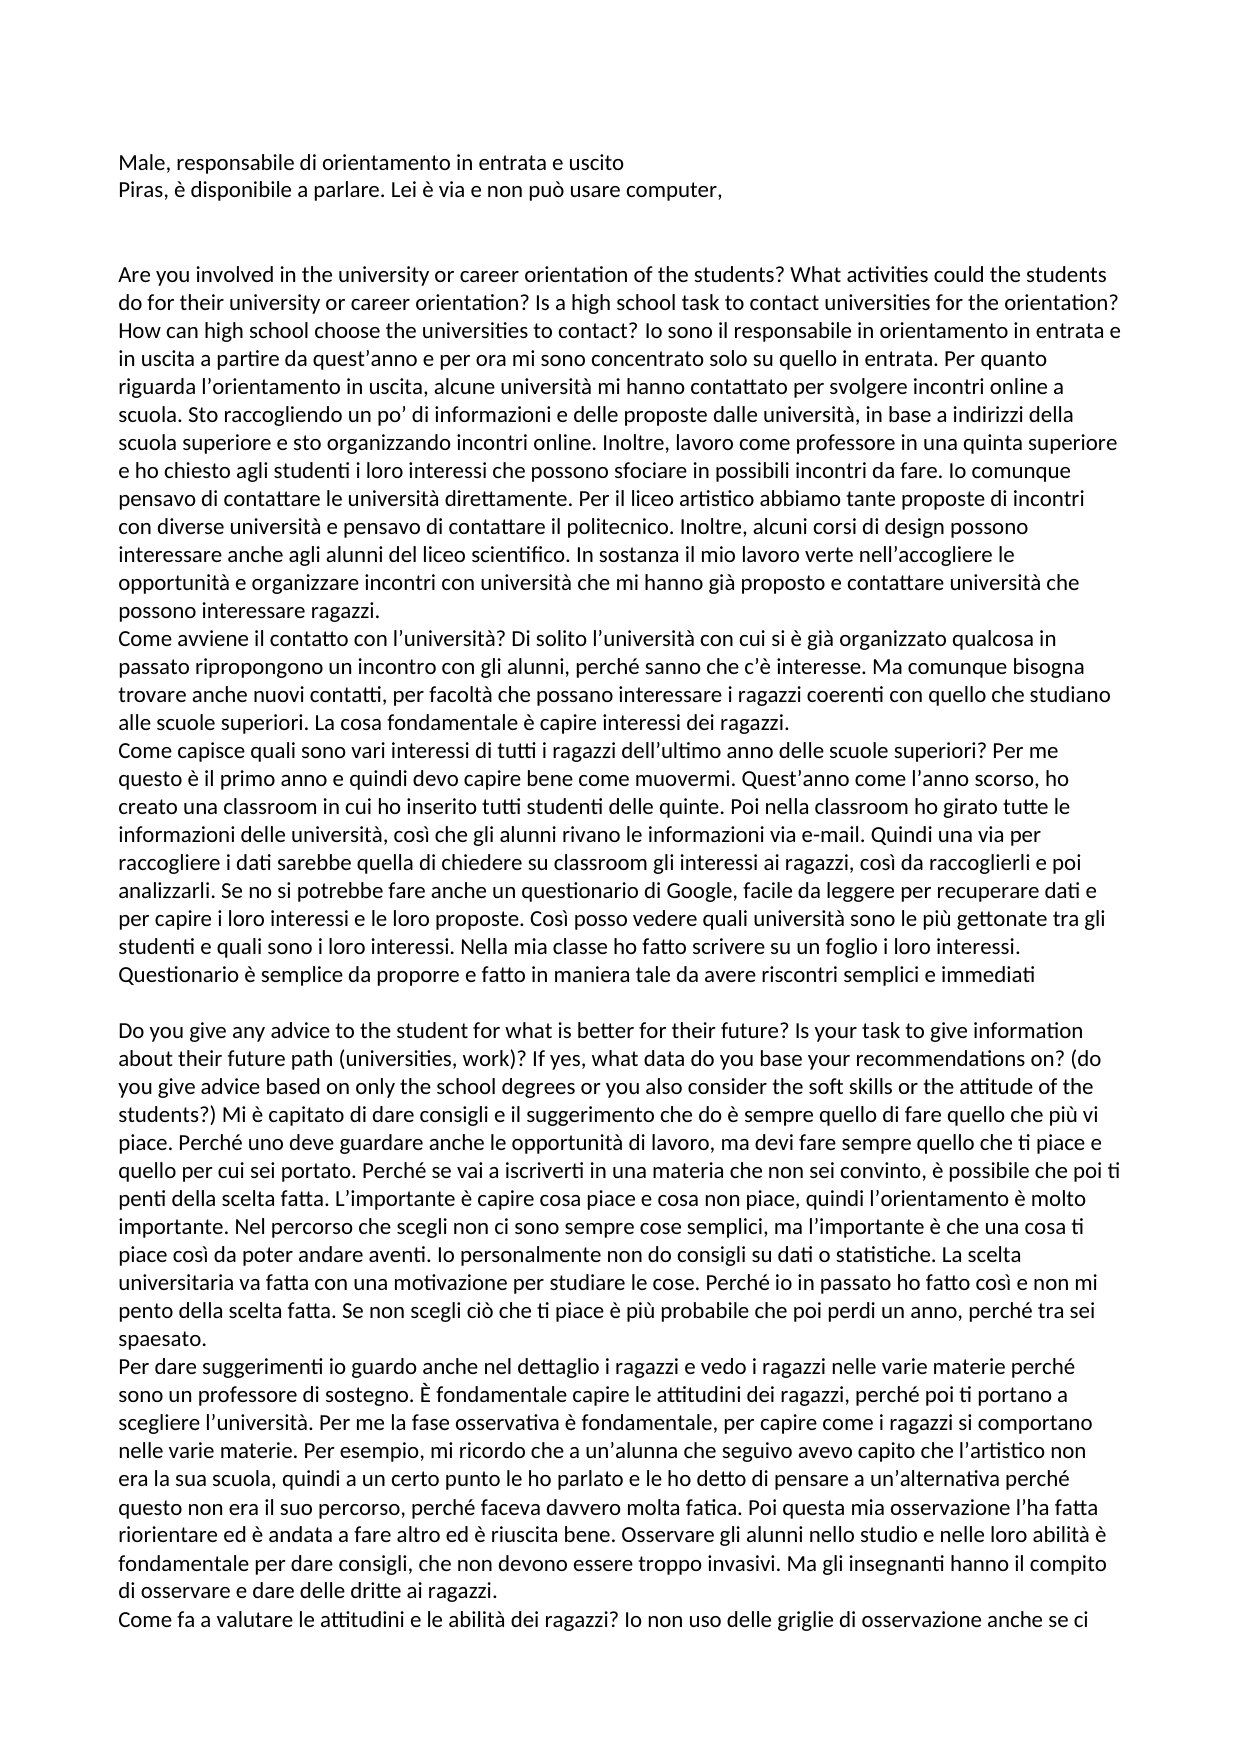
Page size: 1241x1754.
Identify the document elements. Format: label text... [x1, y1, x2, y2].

text Come avviene il contatto con l’università? Di solito l’università con cui si è già organizzato qualcosa in passato ripropongono un incontro con gli alunni, perché sanno che c’è interesse. Ma comunque bisogna trovare anche nuovi contatti, per facoltà che possano interessare i ragazzi coerenti con quello che studiano alle scuole superiori. La cosa fondamentale è capire interessi dei ragazzi. [118, 624, 1122, 736]
text Do you give any advice to the student for what is better for their future? Is your task to give information about their future path (universities, work)? If yes, what data do you base your recommendations on? (do you give advice based on only the school degrees or you also consider the soft skills or the attitude of the students?) Mi è capitato di dare consigli e il suggerimento che do è sempre quello di fare quello che più vi piace. Perché uno deve guardare anche le opportunità di lavoro, ma devi fare sempre quello che ti piace e quello per cui sei portato. Perché se vai a iscriverti in una materia che non sei convinto, è possibile che poi ti penti della scelta fatta. L’importante è capire cosa piace e cosa non piace, quindi l’orientamento è molto importante. Nel percorso che scegli non ci sono sempre cose semplici, ma l’importante è che una cosa ti piace così da poter andare aventi. Io personalmente non do consigli su dati o statistiche. La scelta universitaria va fatta con una motivazione per studiare le cose. Perché io in passato ho fatto così e non mi pento della scelta fatta. Se non scegli ciò che ti piace è più probabile che poi perdi un anno, perché tra sei spaesato. [118, 1016, 1122, 1352]
text Are you involved in the university or career orientation of the students? What activities could the students do for their university or career orientation? Is a high school task to contact universities for the orientation? How can high school choose the universities to contact? Io sono il responsabile in orientamento in entrata e in uscita a partire da quest’anno e per ora mi sono concentrato solo su quello in entrata. Per quanto riguarda l’orientamento in uscita, alcune università mi hanno contattato per svolgere incontri online a scuola. Sto raccogliendo un po’ di informazioni e delle proposte dalle università, in base a indirizzi della scuola superiore e sto organizzando incontri online. Inoltre, lavoro come professore in una quinta superiore e ho chiesto agli studenti i loro interessi che possono sfociare in possibili incontri da fare. Io comunque pensavo di contattare le università direttamente. Per il liceo artistico abbiamo tante proposte di incontri con diverse università e pensavo di contattare il politecnico. Inoltre, alcuni corsi di design possono interessare anche agli alunni del liceo scientifico. In sostanza il mio lavoro verte nell’accogliere le opportunità e organizzare incontri con università che mi hanno già proposto e contattare università che possono interessare ragazzi. [118, 260, 1122, 624]
text Come capisce quali sono vari interessi di tutti i ragazzi dell’ultimo anno delle scuole superiori? Per me questo è il primo anno e quindi devo capire bene come muovermi. Quest’anno come l’anno scorso, ho creato una classroom in cui ho inserito tutti studenti delle quinte. Poi nella classroom ho girato tutte le informazioni delle università, così che gli alunni rivano le informazioni via e-mail. Quindi una via per raccogliere i dati sarebbe quella di chiedere su classroom gli interessi ai ragazzi, così da raccoglierli e poi analizzarli. Se no si potrebbe fare anche un questionario di Google, facile da leggere per recuperare dati e per capire i loro interessi e le loro proposte. Così posso vedere quali università sono le più gettonate tra gli studenti e quali sono i loro interessi. Nella mia classe ho fatto scrivere su un foglio i loro interessi. Questionario è semplice da proporre e fatto in maniera tale da avere riscontri semplici e immediati [118, 736, 1122, 988]
text Male, responsabile di orientamento in entrata e uscito [118, 148, 1122, 176]
text Piras, è disponibile a parlare. Lei è via e non può usare computer, [118, 176, 1122, 204]
text Per dare suggerimenti io guardo anche nel dettaglio i ragazzi e vedo i ragazzi nelle varie materie perché sono un professore di sostegno. È fondamentale capire le attitudini dei ragazzi, perché poi ti portano a scegliere l’università. Per me la fase osservativa è fondamentale, per capire come i ragazzi si comportano nelle varie materie. Per esempio, mi ricordo che a un’alunna che seguivo avevo capito che l’artistico non era la sua scuola, quindi a un certo punto le ho parlato e le ho detto di pensare a un’alternativa perché questo non era il suo percorso, perché faceva davvero molta fatica. Poi questa mia osservazione l’ha fatta riorientare ed è andata a fare altro ed è riuscita bene. Osservare gli alunni nello studio e nelle loro abilità è fondamentale per dare consigli, che non devono essere troppo invasivi. Ma gli insegnanti hanno il compito di osservare e dare delle dritte ai ragazzi. [118, 1352, 1122, 1605]
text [118, 1605, 1122, 1633]
